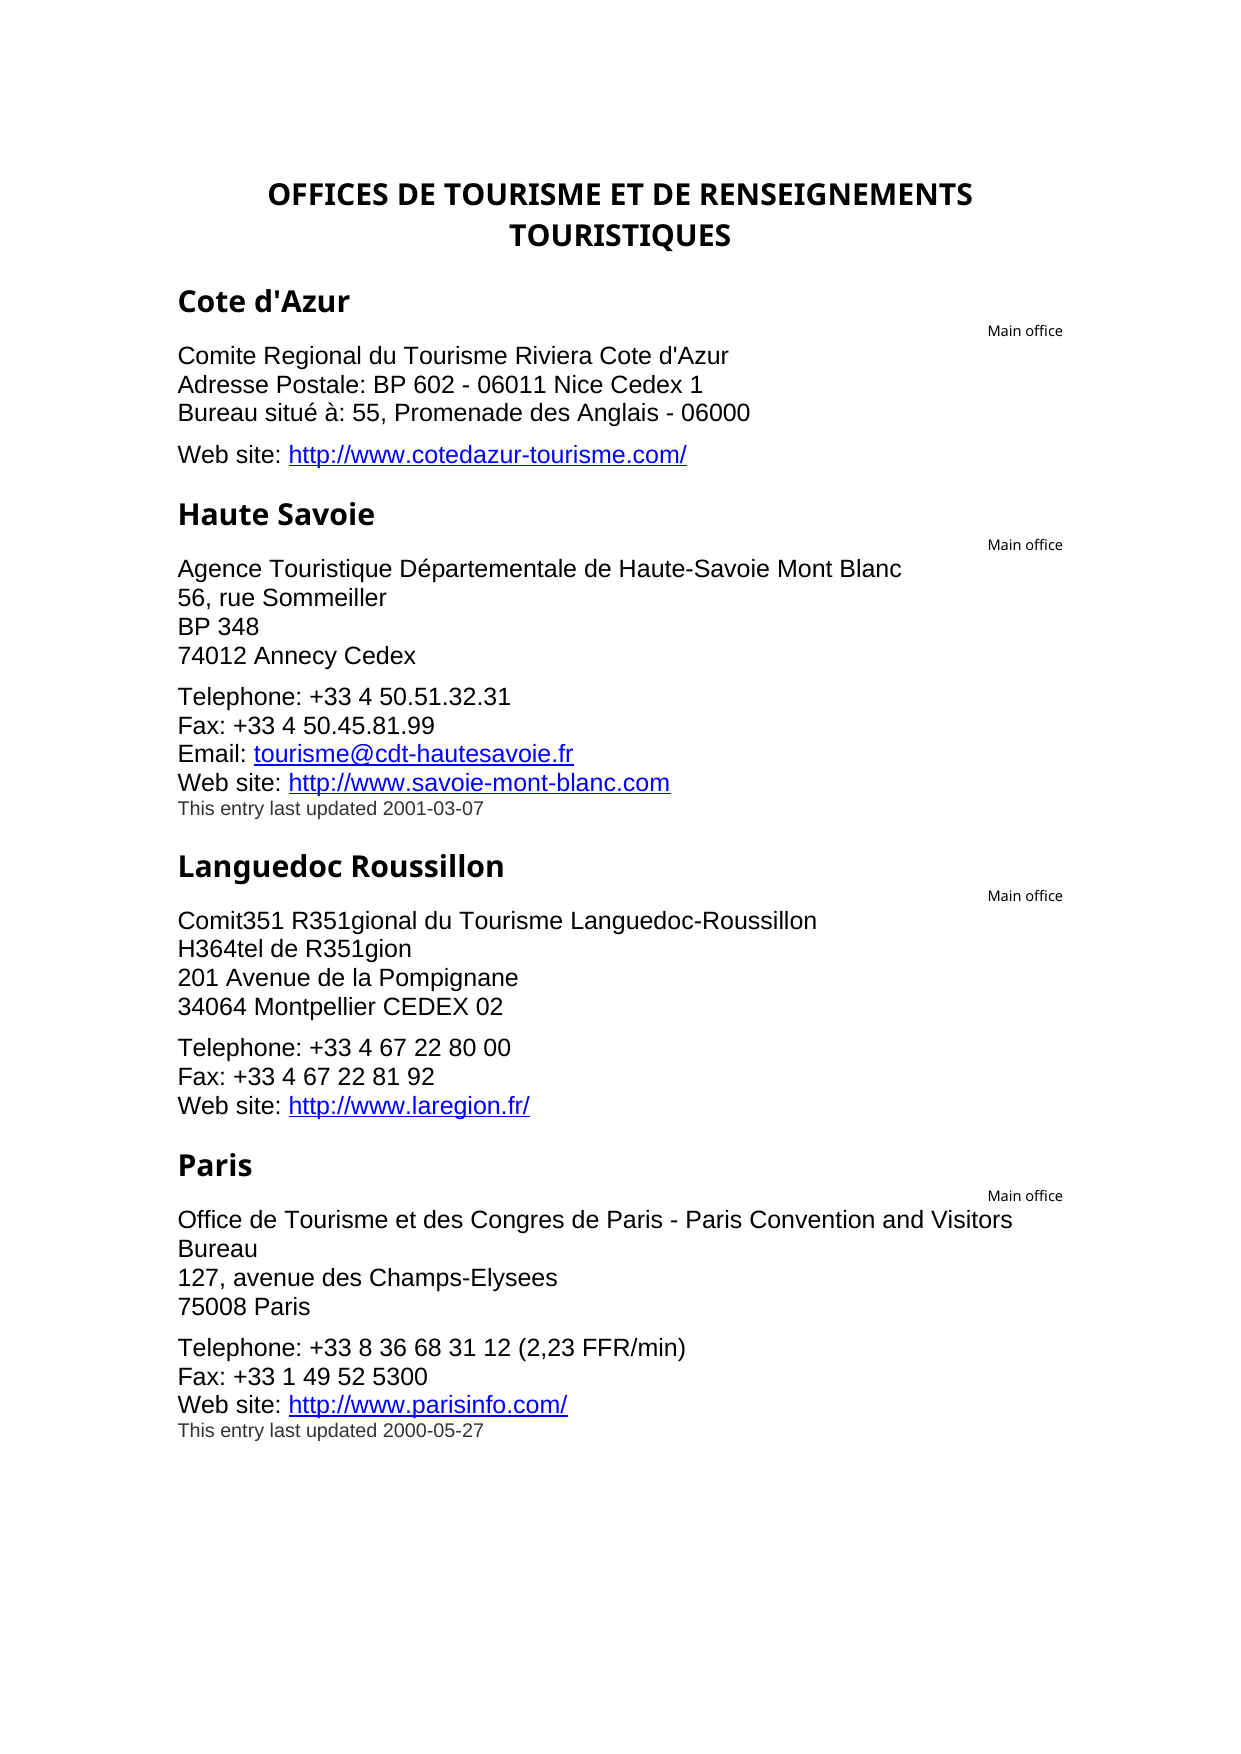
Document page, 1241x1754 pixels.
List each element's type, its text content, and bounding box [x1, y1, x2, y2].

text OFFICES DE TOURISME ET DE RENSEIGNEMENTS TOURISTIQUES [177, 173, 1063, 255]
text Adresse Postale: BP 602 - 06011 Nice Cedex 1 Bureau situé à: 55, Promenade des Anglais - 06000 [177, 370, 1063, 427]
text This entry last updated 2000-05-27 [177, 1419, 1063, 1442]
text 127, avenue des Champs-Elysees 75008 Paris [177, 1263, 1063, 1321]
text Haute Savoie [177, 493, 1063, 534]
text Telephone: +33 4 67 22 80 00 Fax: +33 4 67 22 81 92 Web site: http://www.laregion.fr/ [177, 1033, 1063, 1119]
text Cote d'Azur [177, 280, 1063, 321]
text Main office [177, 534, 1063, 554]
text H364tel de R351gion 201 Avenue de la Pompignane 34064 Montpellier CEDEX 02 [177, 934, 1063, 1021]
text Telephone: +33 8 36 68 31 12 (2,23 FFR/min) Fax: +33 1 49 52 5300 Web site: http://www.parisinfo.com/ [177, 1333, 1063, 1419]
text Office de Tourisme et des Congres de Paris - Paris Convention and Visitors Bureau [177, 1206, 1063, 1263]
text Comit351 R351gional du Tourisme Languedoc-Roussillon [177, 906, 1063, 934]
text Main office [177, 886, 1063, 906]
text Comite Regional du Tourisme Riviera Cote d'Azur [177, 341, 1063, 370]
text Main office [177, 1186, 1063, 1206]
text This entry last updated 2001-03-07 [177, 797, 1063, 820]
text Paris [177, 1144, 1063, 1186]
text Main office [177, 321, 1063, 341]
text Agence Touristique Départementale de Haute-Savoie Mont Blanc [177, 554, 1063, 583]
text Telephone: +33 4 50.51.32.31 Fax: +33 4 50.45.81.99 Email: tourisme@cdt-hautesavoie.fr Web site: http://www.savoie-mont-blanc.com [177, 682, 1063, 797]
text Languedoc Roussillon [177, 845, 1063, 886]
text Web site: http://www.cotedazur-tourisme.com/ [177, 440, 1063, 468]
text 56, rue Sommeiller BP 348 74012 Annecy Cedex [177, 583, 1063, 669]
